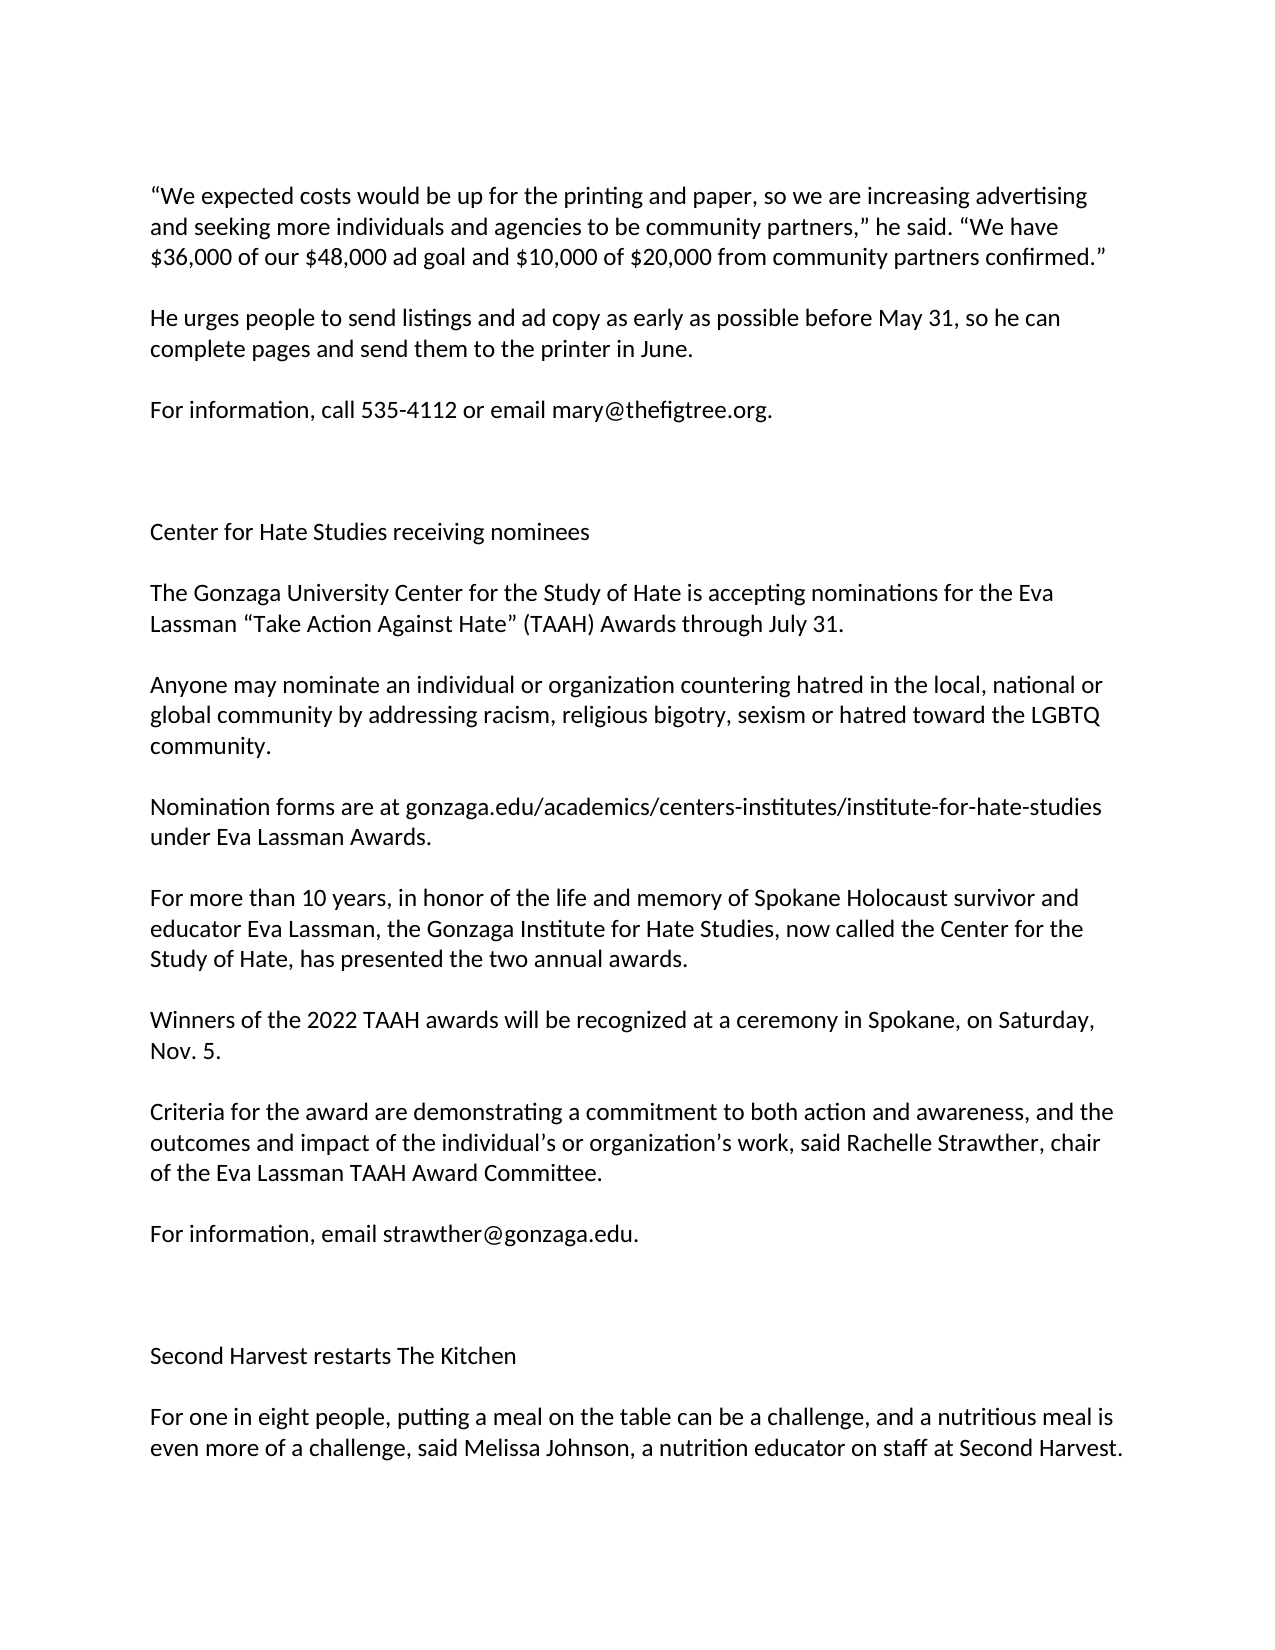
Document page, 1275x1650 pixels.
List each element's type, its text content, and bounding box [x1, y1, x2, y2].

text “We expected costs would be up for the printing and paper, so we are increasing advertising and seeking more individuals and agencies to be community partners,” he said. “We have $36,000 of our $48,000 ad goal and $10,000 of $20,000 from community partners confirmed.” [150, 181, 1125, 272]
text For one in eight people, putting a meal on the table can be a challenge, and a nutritious meal is even more of a challenge, said Melissa Johnson, a nutrition educator on staff at Second Harvest. [150, 1401, 1125, 1462]
text Second Harvest restarts The Kitchen [150, 1340, 1125, 1371]
text Nomination forms are at gonzaga.edu/academics/centers-institutes/institute-for-hate-studies under Eva Lassman Awards. [150, 791, 1125, 852]
text Center for Hate Studies receiving nominees [150, 516, 1125, 547]
text For information, email strawther@gonzaga.edu. [150, 1218, 1125, 1249]
text The Gonzaga University Center for the Study of Hate is accepting nominations for the Eva Lassman “Take Action Against Hate” (TAAH) Awards through July 31. [150, 577, 1125, 638]
text He urges people to send listings and ad copy as early as possible before May 31, so he can complete pages and send them to the printer in June. [150, 303, 1125, 364]
text For more than 10 years, in honor of the life and memory of Spokane Holocaust survivor and educator Eva Lassman, the Gonzaga Institute for Hate Studies, now called the Center for the Study of Hate, has presented the two annual awards. [150, 882, 1125, 974]
text Winners of the 2022 TAAH awards will be recognized at a ceremony in Spokane, on Saturday, Nov. 5. [150, 1004, 1125, 1066]
text For information, call 535-4112 or email mary@thefigtree.org. [150, 394, 1125, 425]
text Criteria for the award are demonstrating a commitment to both action and awareness, and the outcomes and impact of the individual’s or organization’s work, said Rachelle Strawther, chair of the Eva Lassman TAAH Award Committee. [150, 1096, 1125, 1188]
text Anyone may nominate an individual or organization countering hatred in the local, national or global community by addressing racism, religious bigotry, sexism or hatred toward the LGBTQ community. [150, 669, 1125, 760]
